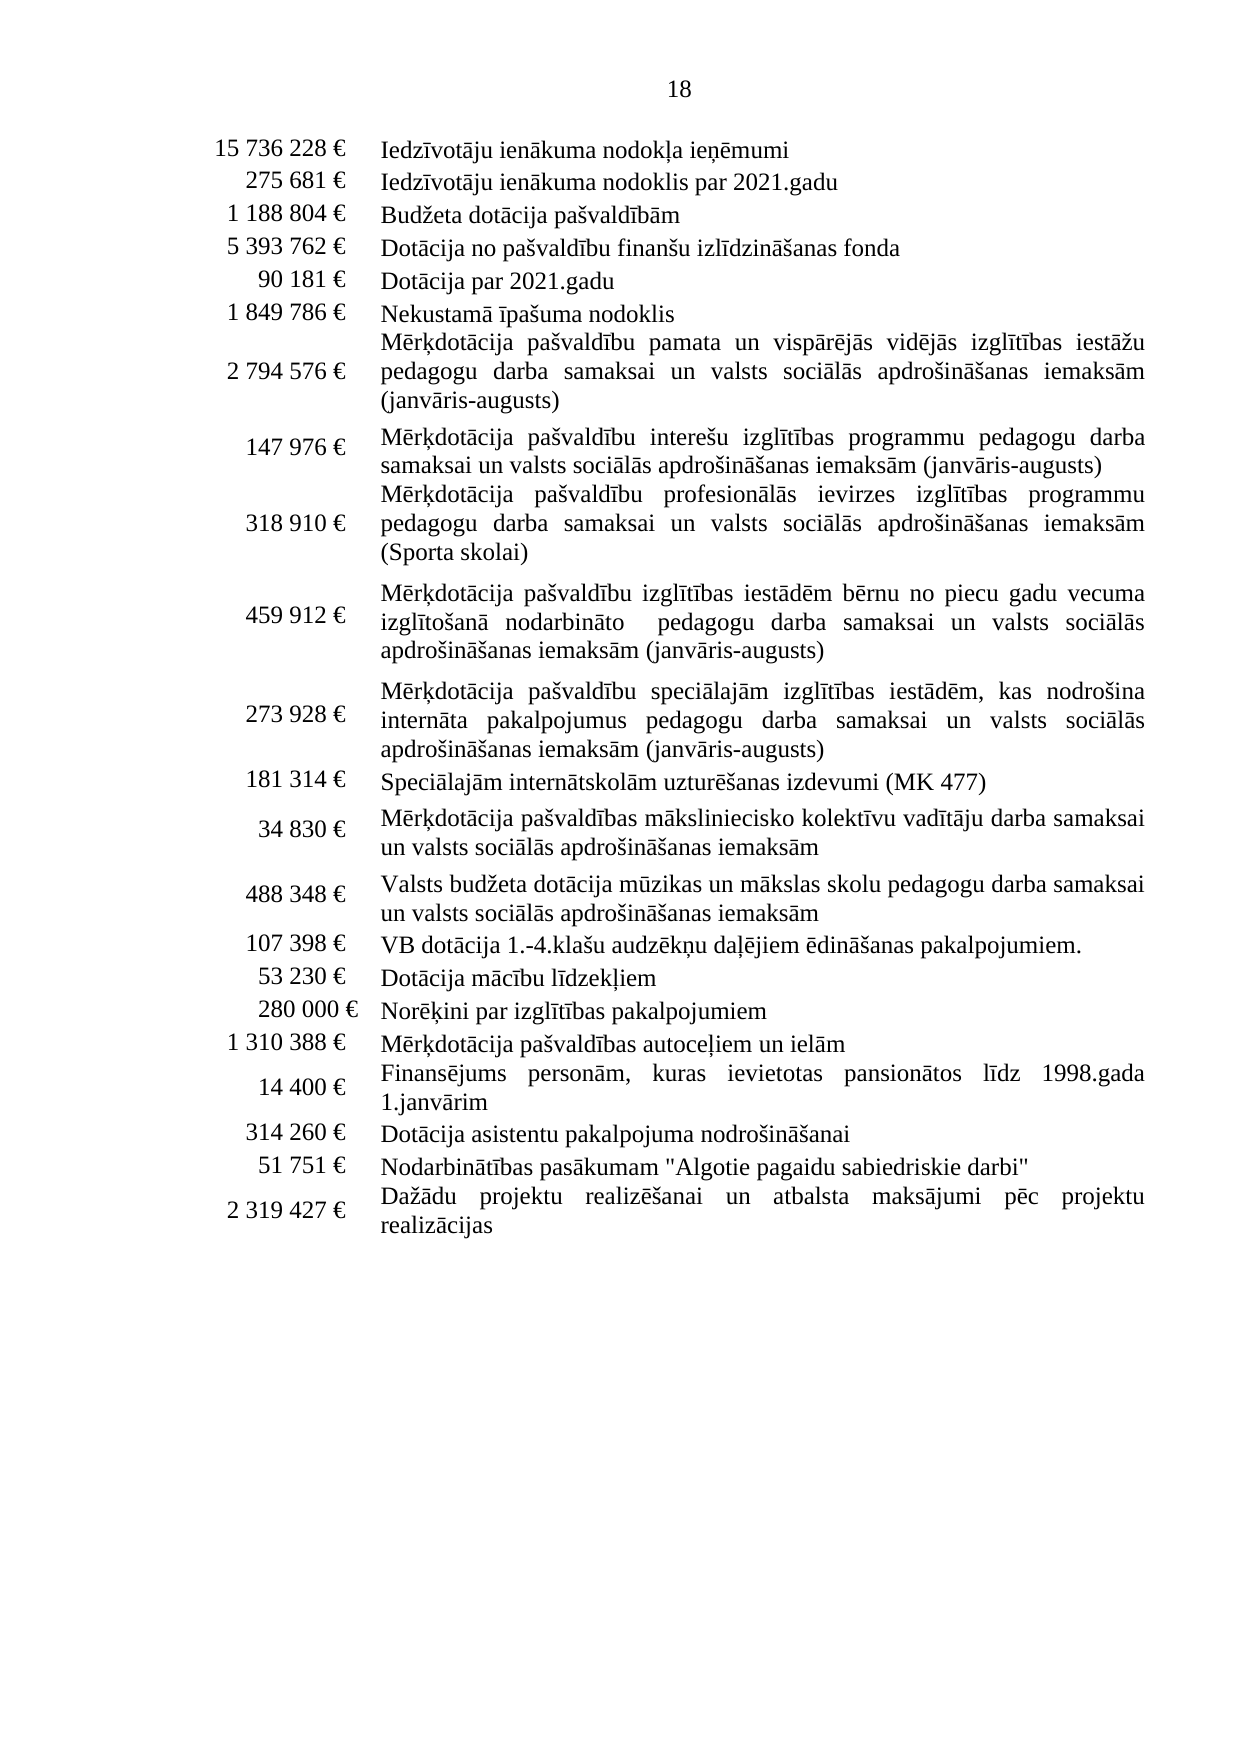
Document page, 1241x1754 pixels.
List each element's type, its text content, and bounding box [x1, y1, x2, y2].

table_cell 275 681 € [178, 164, 369, 196]
table_cell Dotācija asistentu pakalpojuma nodrošināšanai [369, 1115, 1157, 1148]
table_cell 34 830 € [178, 795, 369, 861]
table_cell Mērķdotācija pašvaldību interešu izglītības programmu pedagogu darba samaksai un valsts sociālās apdrošināšanas iemaksām (janvāris-augusts) [369, 414, 1157, 479]
table_header 15 736 228 € [178, 131, 369, 163]
table_cell Valsts budžeta dotācija mūzikas un mākslas skolu pedagogu darba samaksai un valsts sociālās apdrošināšanas iemaksām [369, 861, 1157, 927]
table_cell Dažādu projektu realizēšanai un atbalsta maksājumi pēc projektu realizācijas [369, 1181, 1157, 1238]
table_cell 314 260 € [178, 1115, 369, 1148]
table_cell VB dotācija 1.-4.klašu audzēkņu daļējiem ēdināšanas pakalpojumiem. [369, 927, 1157, 959]
table_cell Speciālajām internātskolām uzturēšanas izdevumi (MK 477) [369, 763, 1157, 795]
table_cell 53 230 € [178, 959, 369, 992]
table_cell 147 976 € [178, 414, 369, 479]
table_cell 181 314 € [178, 763, 369, 795]
table_cell 1 310 388 € [178, 1025, 369, 1058]
table_cell 90 181 € [178, 262, 369, 295]
table_cell Mērķdotācija pašvaldību speciālajām izglītības iestādēm, kas nodrošina internāta pakalpojumus pedagogu darba samaksai un valsts sociālās apdrošināšanas iemaksām (janvāris-augusts) [369, 664, 1157, 762]
table_cell Norēķini par izglītības pakalpojumiem [369, 992, 1157, 1025]
table_cell 1 188 804 € [178, 196, 369, 229]
table_cell Mērķdotācija pašvaldības māksliniecisko kolektīvu vadītāju darba samaksai un valsts sociālās apdrošināšanas iemaksām [369, 795, 1157, 861]
table_cell 14 400 € [178, 1058, 369, 1115]
table_cell 273 928 € [178, 664, 369, 762]
table_cell Mērķdotācija pašvaldību pamata un vispārējās vidējās izglītības iestāžu pedagogu darba samaksai un valsts sociālās apdrošināšanas iemaksām (janvāris-augusts) [369, 328, 1157, 414]
table_cell 5 393 762 € [178, 229, 369, 262]
table_cell 280 000 € [178, 992, 369, 1025]
table_cell Dotācija mācību līdzekļiem [369, 959, 1157, 992]
table_cell Nekustamā īpašuma nodoklis [369, 295, 1157, 327]
table_cell Dotācija no pašvaldību finanšu izlīdzināšanas fonda [369, 229, 1157, 262]
table_cell 2 319 427 € [178, 1181, 369, 1238]
table_cell 1 849 786 € [178, 295, 369, 327]
table_cell Mērķdotācija pašvaldību profesionālās ievirzes izglītības programmu pedagogu darba samaksai un valsts sociālās apdrošināšanas iemaksām (Sporta skolai) [369, 479, 1157, 566]
table_cell Finansējums personām, kuras ievietotas pansionātos līdz 1998.gada 1.janvārim [369, 1058, 1157, 1115]
table_cell Dotācija par 2021.gadu [369, 262, 1157, 295]
table_cell Mērķdotācija pašvaldību izglītības iestādēm bērnu no piecu gadu vecuma izglītošanā nodarbināto pedagogu darba samaksai un valsts sociālās apdrošināšanas iemaksām (janvāris-augusts) [369, 566, 1157, 664]
table_cell 51 751 € [178, 1148, 369, 1181]
table_cell 318 910 € [178, 479, 369, 566]
table_header Iedzīvotāju ienākuma nodokļa ieņēmumi [369, 131, 1157, 163]
table_cell Iedzīvotāju ienākuma nodoklis par 2021.gadu [369, 164, 1157, 196]
table_cell 2 794 576 € [178, 328, 369, 414]
table_cell Mērķdotācija pašvaldības autoceļiem un ielām [369, 1025, 1157, 1058]
table_cell Nodarbinātības pasākumam "Algotie pagaidu sabiedriskie darbi" [369, 1148, 1157, 1181]
table_cell 459 912 € [178, 566, 369, 664]
table_cell 107 398 € [178, 927, 369, 959]
table_cell Budžeta dotācija pašvaldībām [369, 196, 1157, 229]
table_cell 488 348 € [178, 861, 369, 927]
